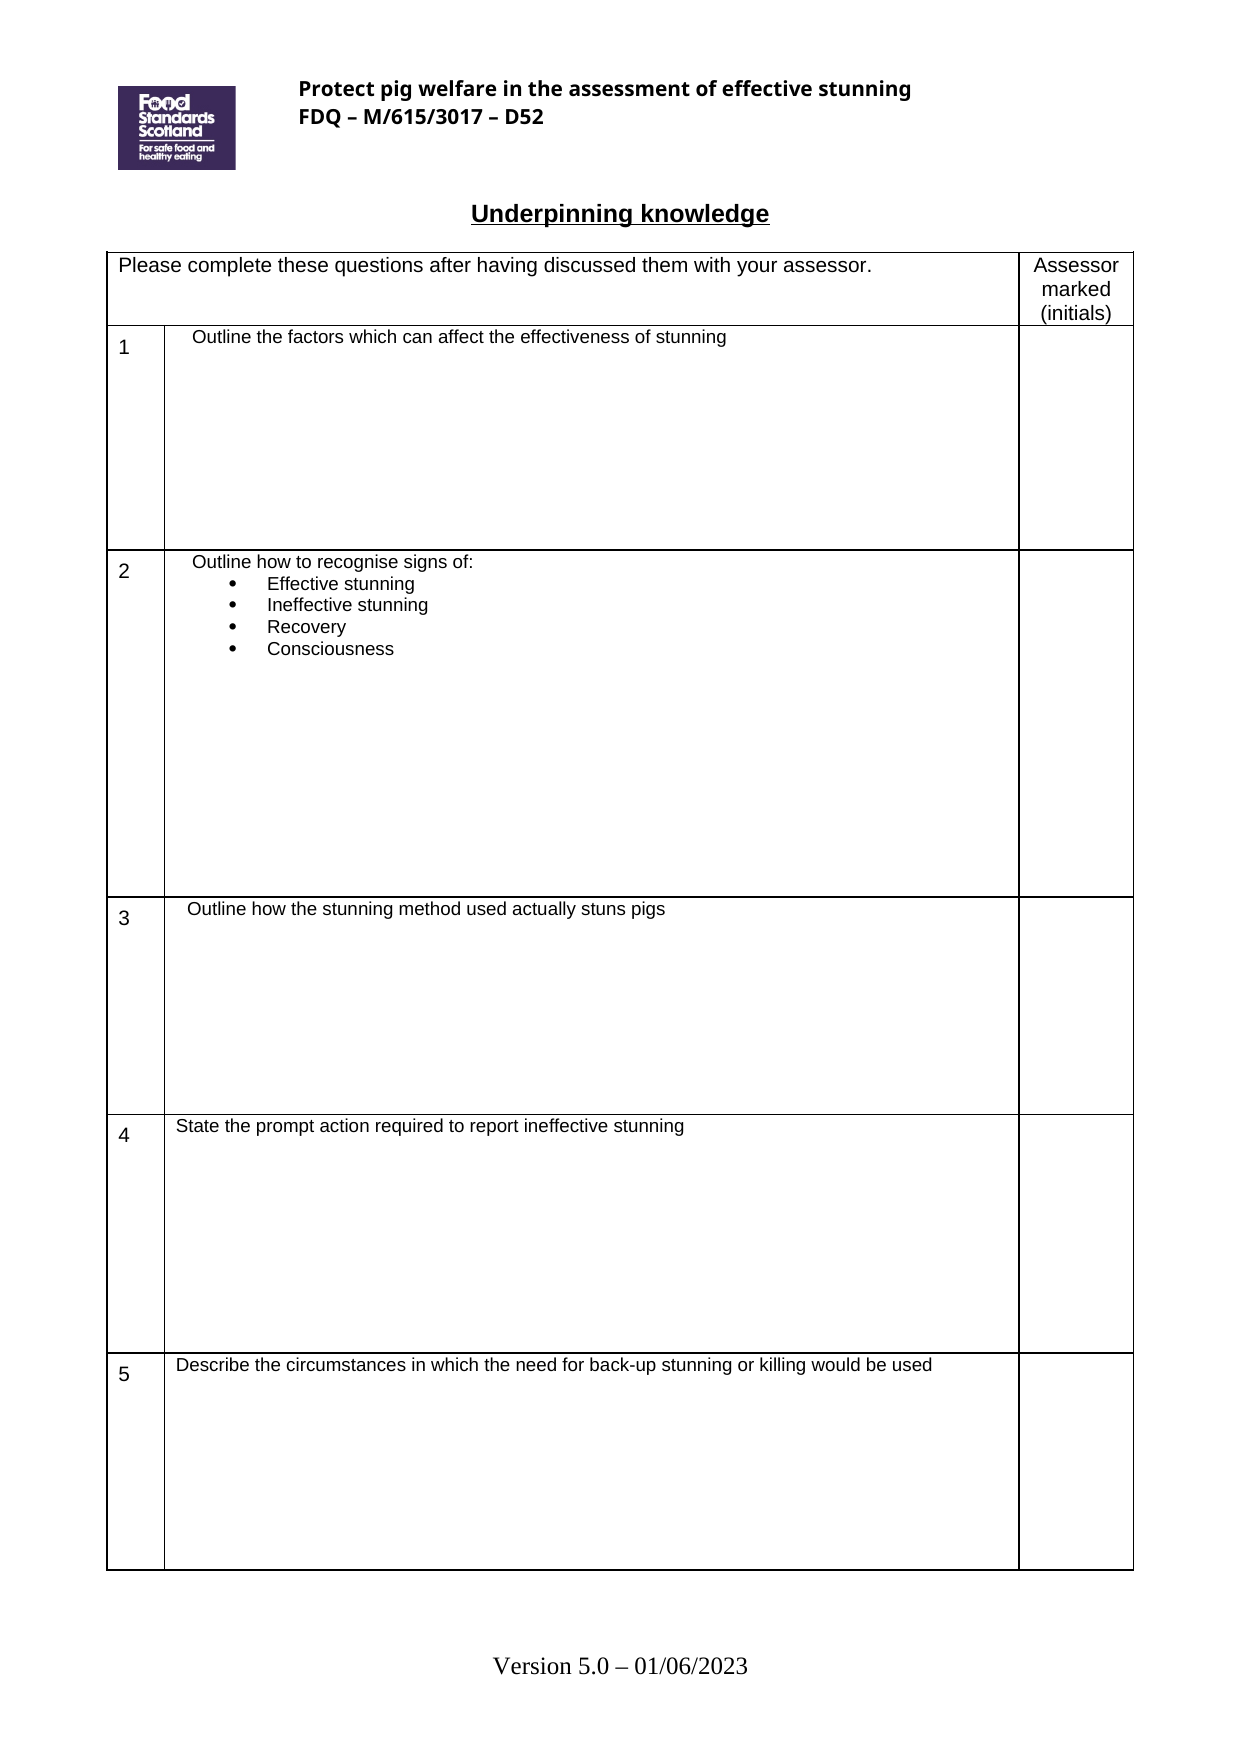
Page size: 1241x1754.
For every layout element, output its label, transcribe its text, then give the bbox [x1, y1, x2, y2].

table_cell [1020, 898, 1133, 1113]
table_cell 2 [108, 551, 164, 896]
table_cell 3 [108, 898, 164, 1113]
table_cell [165, 326, 1018, 549]
picture [118, 86, 236, 170]
table_cell 1 [108, 326, 164, 549]
table_cell 5 [108, 1354, 164, 1569]
text Underpinning knowledge [118, 199, 1122, 227]
table_cell [1020, 1354, 1133, 1569]
table_header Assessor marked (initials) [1020, 253, 1133, 325]
table_cell [165, 551, 1018, 896]
table_cell [165, 898, 1018, 1113]
table_cell 4 [108, 1115, 164, 1352]
table_cell Describe the circumstances in which the need for back-up stunning or killing would be used [165, 1354, 1018, 1569]
table_cell [1020, 551, 1133, 896]
table_cell [1020, 326, 1133, 549]
table_cell State the prompt action required to report ineffective stunning [165, 1115, 1018, 1352]
table_cell [1020, 1115, 1133, 1352]
table_header Please complete these questions after having discussed them with your assessor. [108, 253, 1018, 325]
